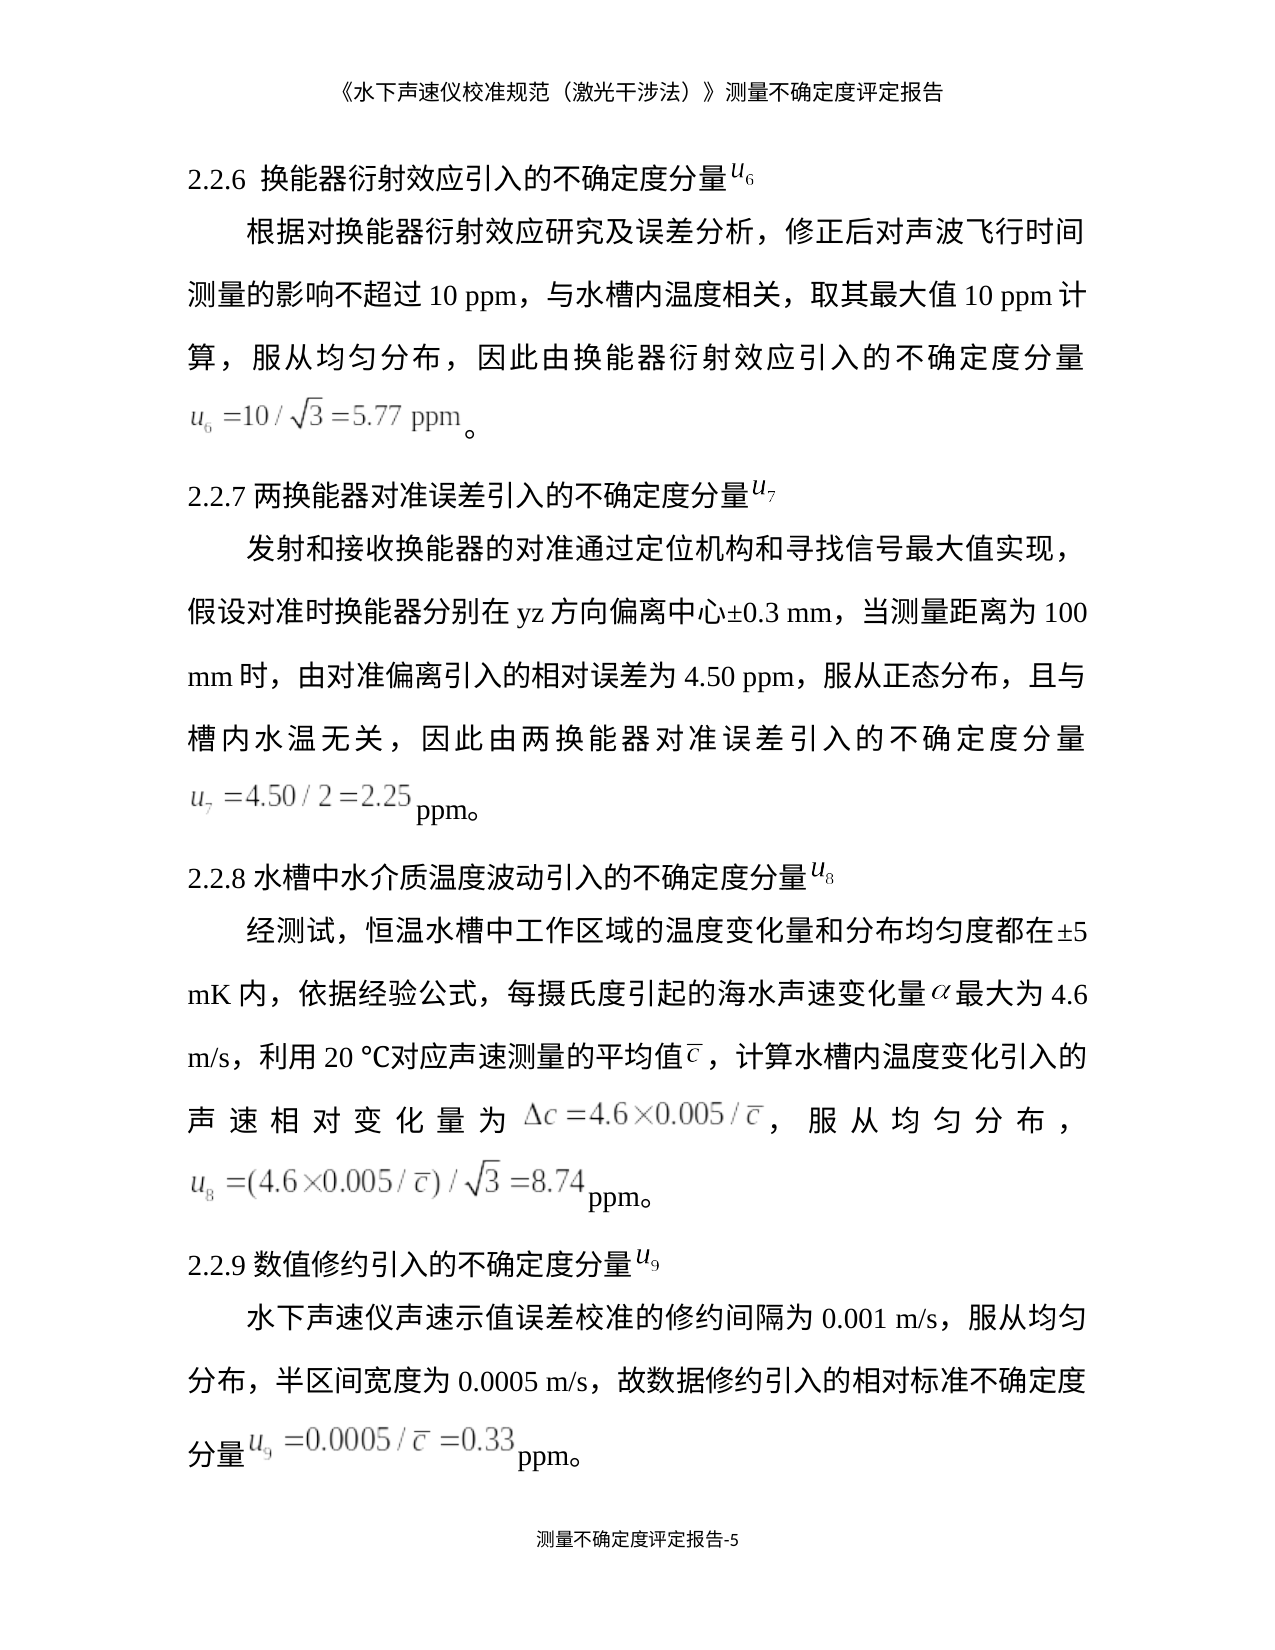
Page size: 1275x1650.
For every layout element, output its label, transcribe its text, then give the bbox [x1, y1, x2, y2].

text 2.2.9 数值修约引入的不确定度分量 [187, 1236, 1087, 1284]
text 经测试，恒温水槽中工作区域的温度变化量和分布均匀度都在±5 mK内，依据经验公式，每摄氏度引起的海水声速变化量最大为4.6 m/s，利用20 ℃对应声速测量的平均值，计算水槽内温度变化引入的声速相对变化量为，服从均匀分布，ppm。 [187, 907, 1087, 1215]
text 2.2.7 两换能器对准误差引入的不确定度分量 [187, 467, 1087, 515]
text 根据对换能器衍射效应研究及误差分析，修正后对声波飞行时间测量的影响不超过10 ppm，与水槽内温度相关，取其最大值10 ppm计算，服从均匀分布，因此由换能器衍射效应引入的不确定度分量。 [187, 208, 1087, 446]
text 2.2.8 水槽中水介质温度波动引入的不确定度分量 [187, 849, 1087, 897]
text 发射和接收换能器的对准通过定位机构和寻找信号最大值实现，假设对准时换能器分别在yz方向偏离中心±0.3 mm，当测量距离为100 mm时，由对准偏离引入的相对误差为4.50 ppm，服从正态分布，且与槽内水温无关，因此由两换能器对准误差引入的不确定度分量ppm。 [187, 525, 1087, 828]
text 水下声速仪声速示值误差校准的修约间隔为0.001 m/s，服从均匀分布，半区间宽度为0.0005 m/s，故数据修约引入的相对标准不确定度分量ppm。 [187, 1294, 1087, 1474]
text 2.2.6 换能器衍射效应引入的不确定度分量 [187, 150, 1087, 198]
